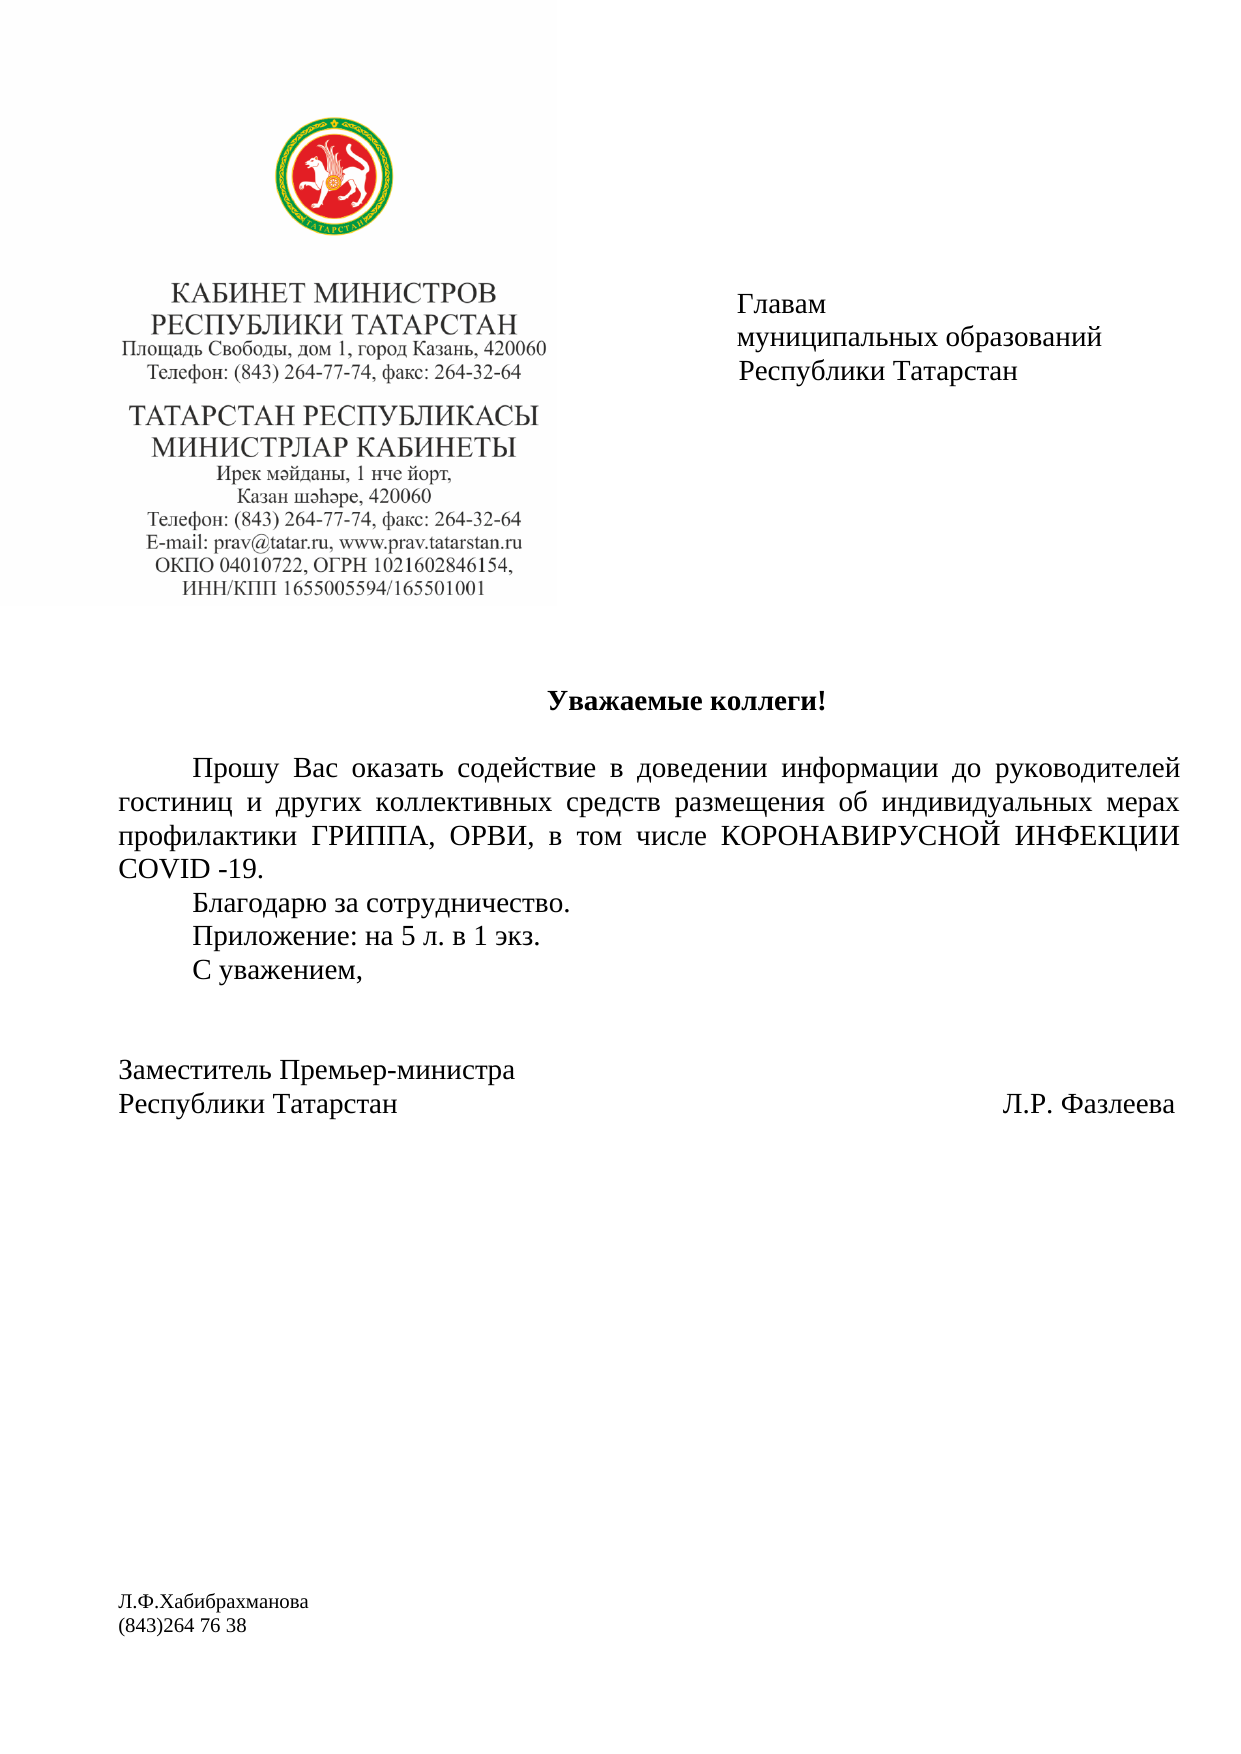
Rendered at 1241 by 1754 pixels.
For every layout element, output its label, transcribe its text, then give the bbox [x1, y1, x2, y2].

text Республики Татарстан [738, 353, 1181, 386]
text С уважением, [118, 952, 1181, 985]
text Прошу Вас оказать содействие в доведении информации до руководителей гостиниц и других коллективных средств размещения об индивидуальных мерах профилактики ГРИППА, ОРВИ, в том числе КОРОНАВИРУСНОЙ ИНФЕКЦИИ СOVID -19. [118, 751, 1181, 885]
text (843)264 76 38 [118, 1613, 1181, 1637]
text Благодарю за сотрудничество. [118, 885, 1181, 918]
picture [0, 0, 558, 606]
text Главам [558, 286, 1181, 319]
text Республики Татарстан Л.Р. Фазлеева [118, 1086, 1181, 1119]
text Л.Ф.Хабибрахманова [118, 1589, 1181, 1613]
text Уважаемые коллеги! [118, 683, 1181, 717]
text Приложение: на 5 л. в 1 экз. [118, 918, 1181, 952]
text муниципальных образований [558, 319, 1181, 353]
text Заместитель Премьер-министра [118, 1052, 1181, 1086]
